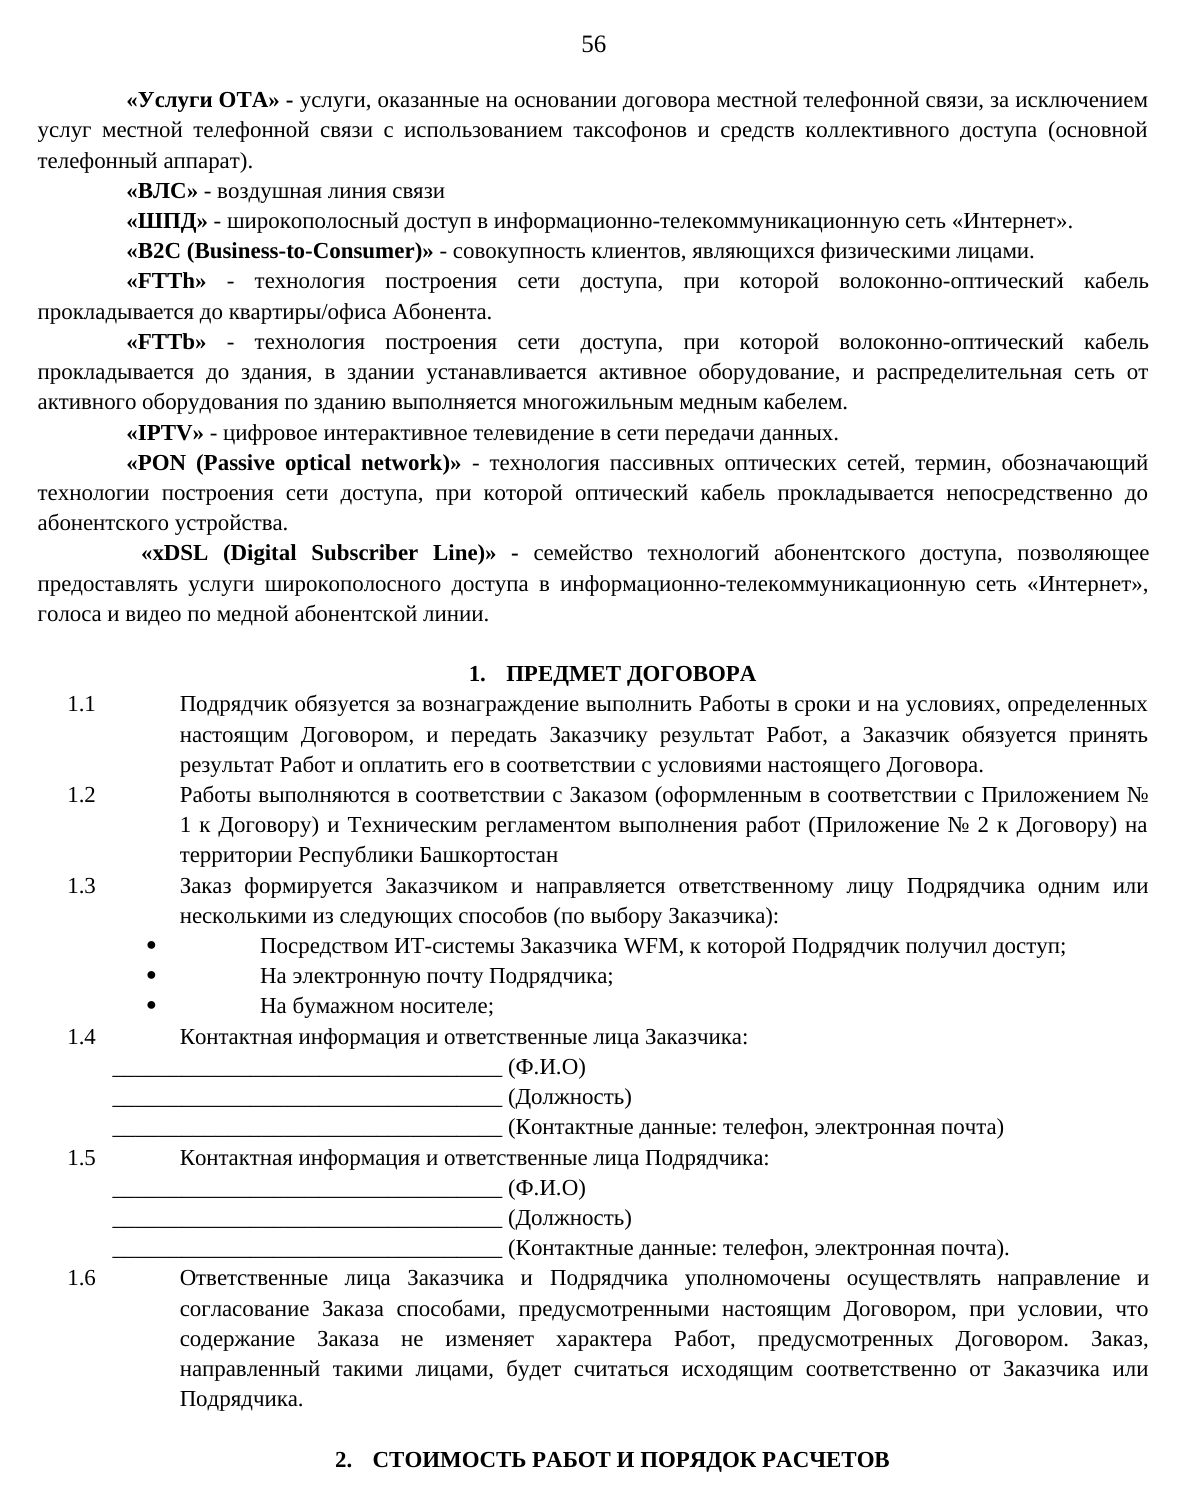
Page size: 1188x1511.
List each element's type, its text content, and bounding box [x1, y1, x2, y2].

text __________________________________ (Контактные данные: телефон, электронная почта). [112, 1234, 1150, 1261]
text «Услуги ОТА» - услуги, оказанные на основании договора местной телефонной связи, за исключением услуг местной телефонной связи с использованием таксофонов и средств коллективного доступа (основной телефонный аппарат). [37, 86, 1150, 173]
text «IPTV» - цифровое интерактивное телевидение в сети передачи данных. [37, 418, 1150, 445]
text __________________________________ (Должность) [112, 1204, 1150, 1230]
list Заказ формируется Заказчиком и направляется ответственному лицу Подрядчика одним или несколькими из следующих способов (по выбору Заказчика): [67, 872, 1150, 928]
list Контактная информация и ответственные лица Заказчика: [67, 1023, 1150, 1049]
list Посредством ИТ-системы Заказчика WFM, к которой Подрядчик получил доступ; [147, 932, 1150, 958]
text «B2C (Business-to-Consumer)» - совокупность клиентов, являющихся физическими лицами. [37, 237, 1150, 264]
text «ВЛС» - воздушная линия связи [37, 177, 1150, 203]
list Ответственные лица Заказчика и Подрядчика уполномочены осуществлять направление и согласование Заказа способами, предусмотренными настоящим Договором, при условии, что содержание Заказа не изменяет характера Работ, предусмотренных Договором. Заказ, направленный такими лицами, будет считаться исходящим соответственно от Заказчика или Подрядчика. [67, 1264, 1150, 1412]
text __________________________________ (Ф.И.О) [112, 1174, 1150, 1200]
text «FTTb» - технология построения сети доступа, при которой волоконно-оптический кабель прокладывается до здания, в здании устанавливается активное оборудование, и распределительная сеть от активного оборудования по зданию выполняется многожильным медным кабелем. [37, 328, 1150, 415]
text «PON (Passive optical network)» - технология пассивных оптических сетей, термин, обозначающий технологии построения сети доступа, при которой оптический кабель прокладывается непосредственно до абонентского устройства. [37, 449, 1150, 536]
list Контактная информация и ответственные лица Подрядчика: [67, 1143, 1150, 1170]
text «FTTh» - технология построения сети доступа, при которой волоконно-оптический кабель прокладывается до квартиры/офиса Абонента. [37, 267, 1150, 324]
text «xDSL (Digital Subscriber Linе)» - семейство технологий абонентского доступа, позволяющее предоставлять услуги широкополосного доступа в информационно-телекоммуникационную сеть «Интернет», голоса и видео по медной абонентской линии. [37, 539, 1150, 626]
text «ШПД» - широкополосный доступ в информационно-телекоммуникационную сеть «Интернет». [37, 207, 1150, 233]
list ПРЕДМЕТ ДОГОВОРА [75, 660, 1150, 687]
list На электронную почту Подрядчика; [147, 962, 1150, 989]
list Работы выполняются в соответствии с Заказом (оформленным в соответствии с Приложением № 1 к Договору) и Техническим регламентом выполнения работ (Приложение № 2 к Договору) на территории Республики Башкортостан [67, 781, 1150, 868]
text __________________________________ (Должность) [112, 1083, 1150, 1109]
list На бумажном носителе; [147, 992, 1150, 1019]
text __________________________________ (Ф.И.О) [112, 1053, 1150, 1079]
text __________________________________ (Контактные данные: телефон, электронная почта) [112, 1113, 1150, 1140]
list Подрядчик обязуется за вознаграждение выполнить Работы в сроки и на условиях, определенных настоящим Договором, и передать Заказчику результат Работ, а Заказчик обязуется принять результат Работ и оплатить его в соответствии с условиями настоящего Договора. [67, 690, 1150, 777]
list СТОИМОСТЬ РАБОТ И ПОРЯДОК РАСЧЕТОВ [75, 1446, 1150, 1472]
